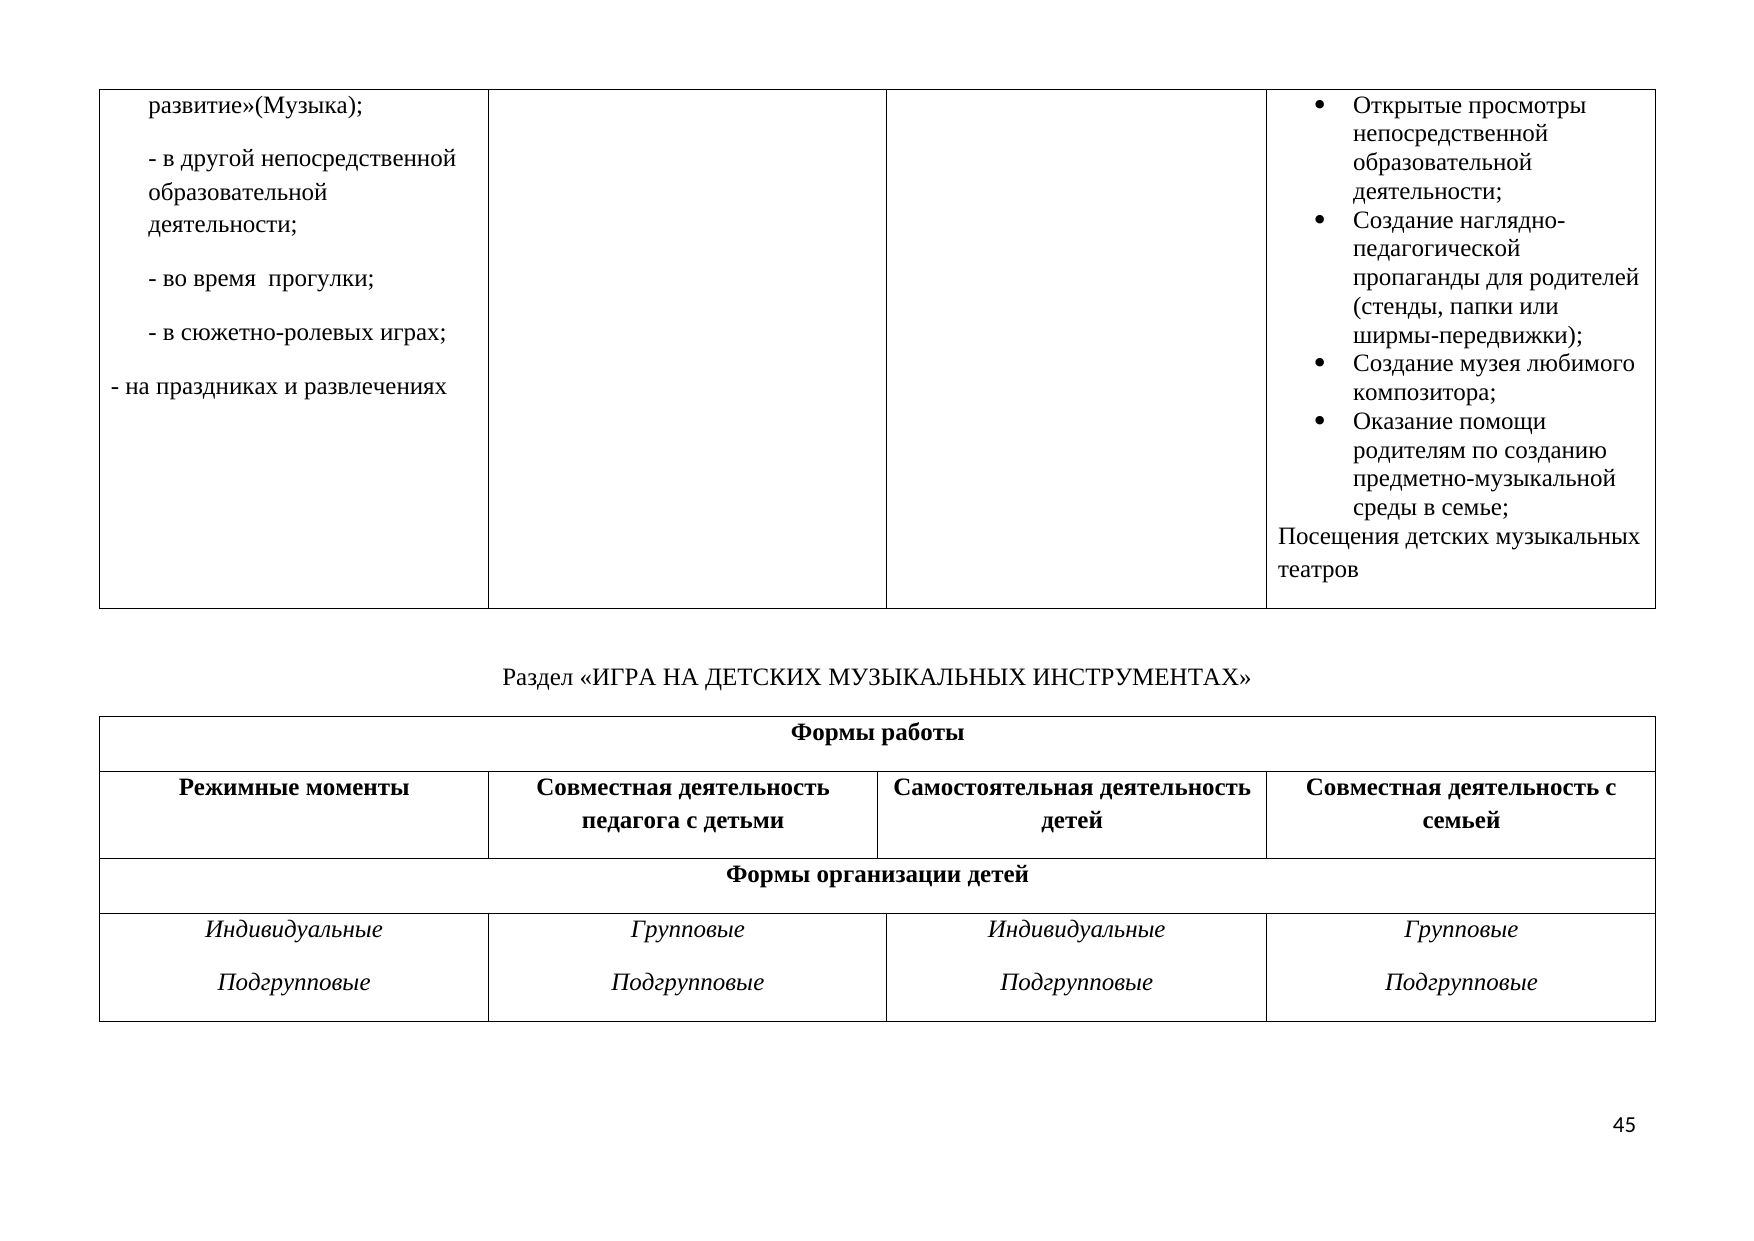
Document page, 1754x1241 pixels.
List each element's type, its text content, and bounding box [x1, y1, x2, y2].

table_cell Самостоятельная деятельность детей [878, 772, 1266, 858]
table_cell Совместная деятельность педагога с детьми [489, 772, 877, 858]
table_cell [1267, 90, 1655, 607]
text Раздел «ИГРА НА ДЕТСКИХ МУЗЫКАЛЬНЫХ ИНСТРУМЕНТАХ» [118, 662, 1636, 691]
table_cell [489, 914, 886, 1021]
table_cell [100, 90, 488, 607]
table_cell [1267, 914, 1655, 1021]
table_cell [887, 914, 1266, 1021]
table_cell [489, 90, 886, 607]
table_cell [100, 914, 488, 1021]
table_cell Формы организации детей [100, 859, 1655, 913]
table_header Формы работы [100, 717, 1655, 771]
table_cell Режимные моменты [100, 772, 488, 858]
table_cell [887, 90, 1266, 607]
table_cell Совместная деятельность с семьей [1267, 772, 1655, 858]
